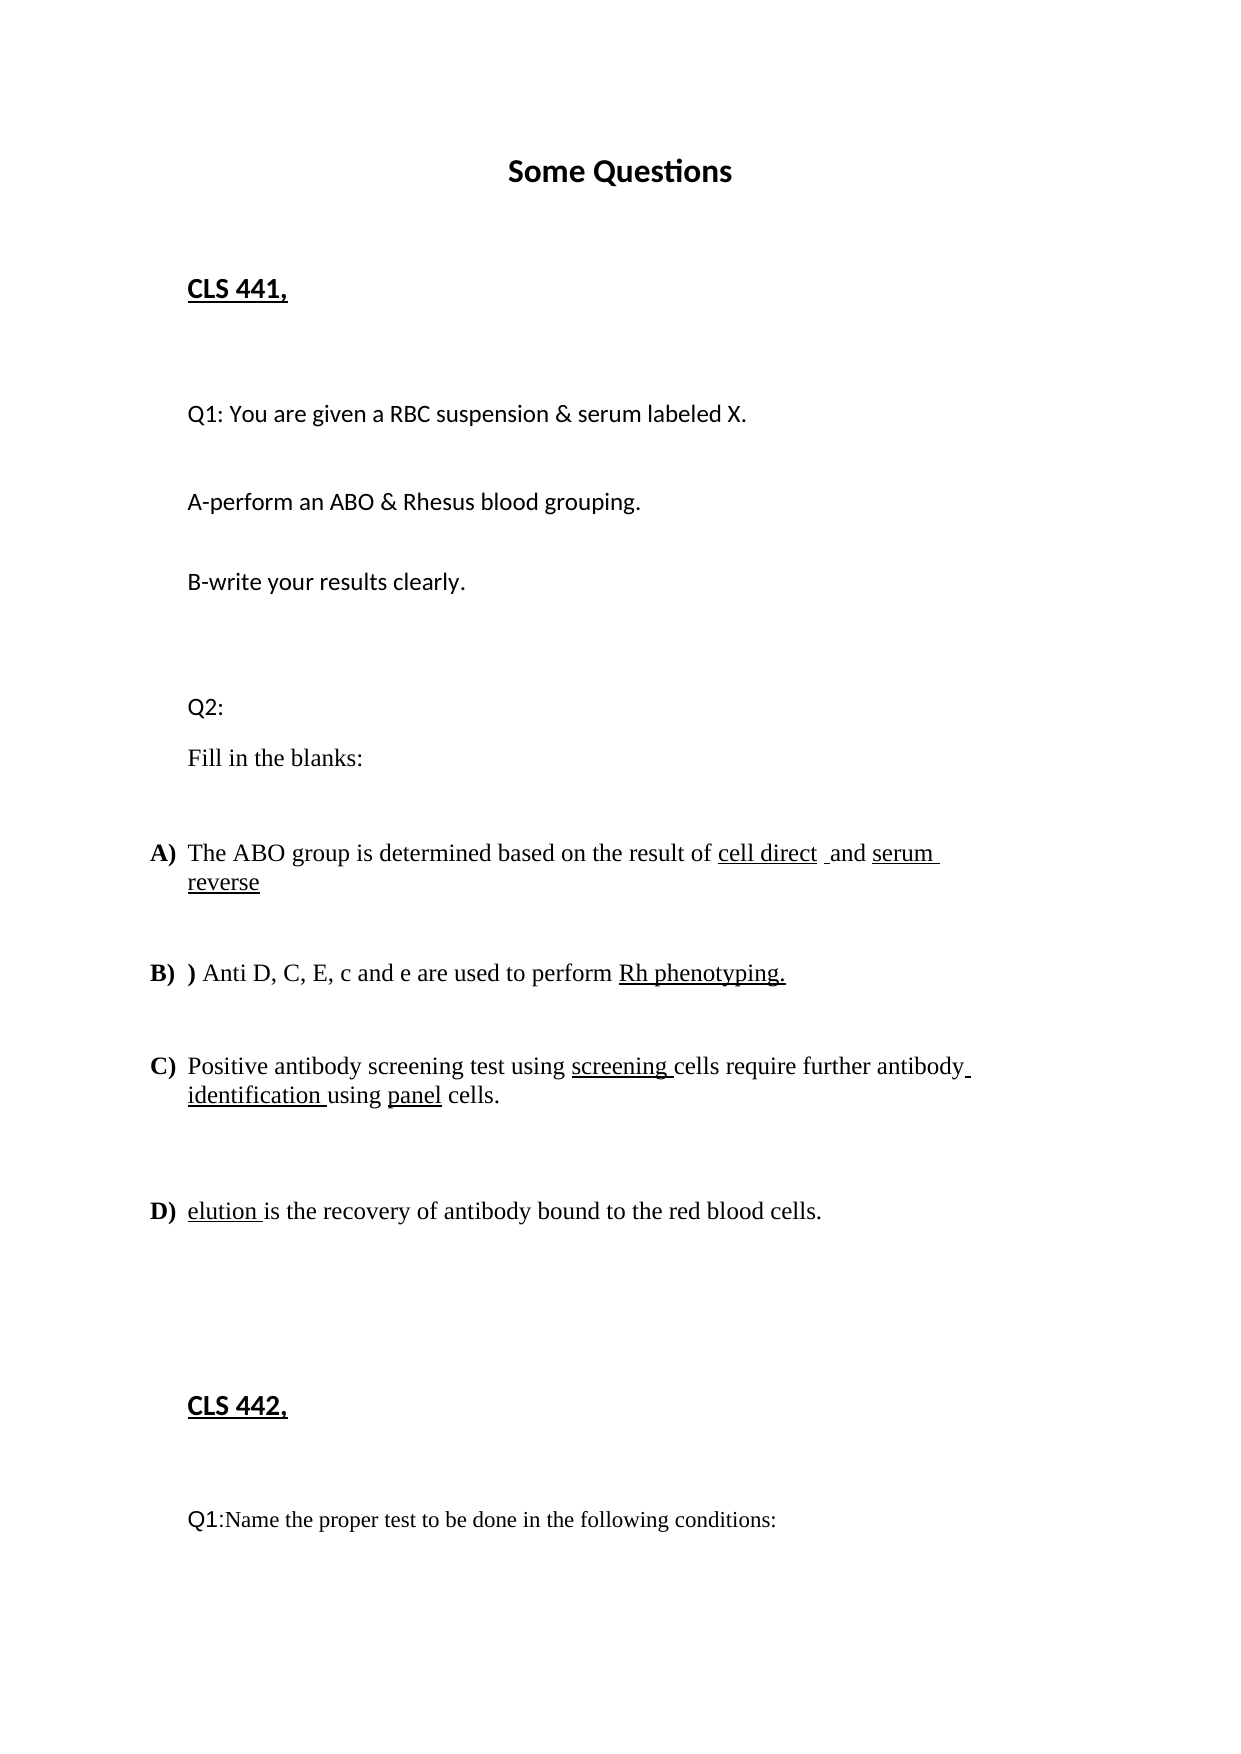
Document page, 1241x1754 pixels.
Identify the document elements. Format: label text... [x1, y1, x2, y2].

list elution is the recovery of antibody bound to the red blood cells. [150, 1196, 978, 1225]
text Q1: You are given a RBC suspension & serum labeled X. [187, 398, 1053, 429]
text B-write your results clearly. [187, 566, 1053, 597]
text CLS 442, [187, 1387, 1053, 1422]
text Fill in the blanks: [187, 743, 1053, 771]
list Positive antibody screening test using screening cells require further antibody identification using panel cells. [150, 1051, 978, 1109]
text A-perform an ABO & Rhesus blood grouping. [187, 486, 1053, 517]
text Q2: [187, 691, 1053, 722]
list The ABO group is determined based on the result of cell direct and serum reverse [150, 838, 978, 897]
text Some Questions [187, 150, 1053, 191]
text CLS 441, [187, 271, 1053, 306]
text Q1:Name the proper test to be done in the following conditions: [187, 1506, 1053, 1532]
list ) Anti D, C, E, c and e are used to perform Rh phenotyping. [150, 958, 978, 987]
